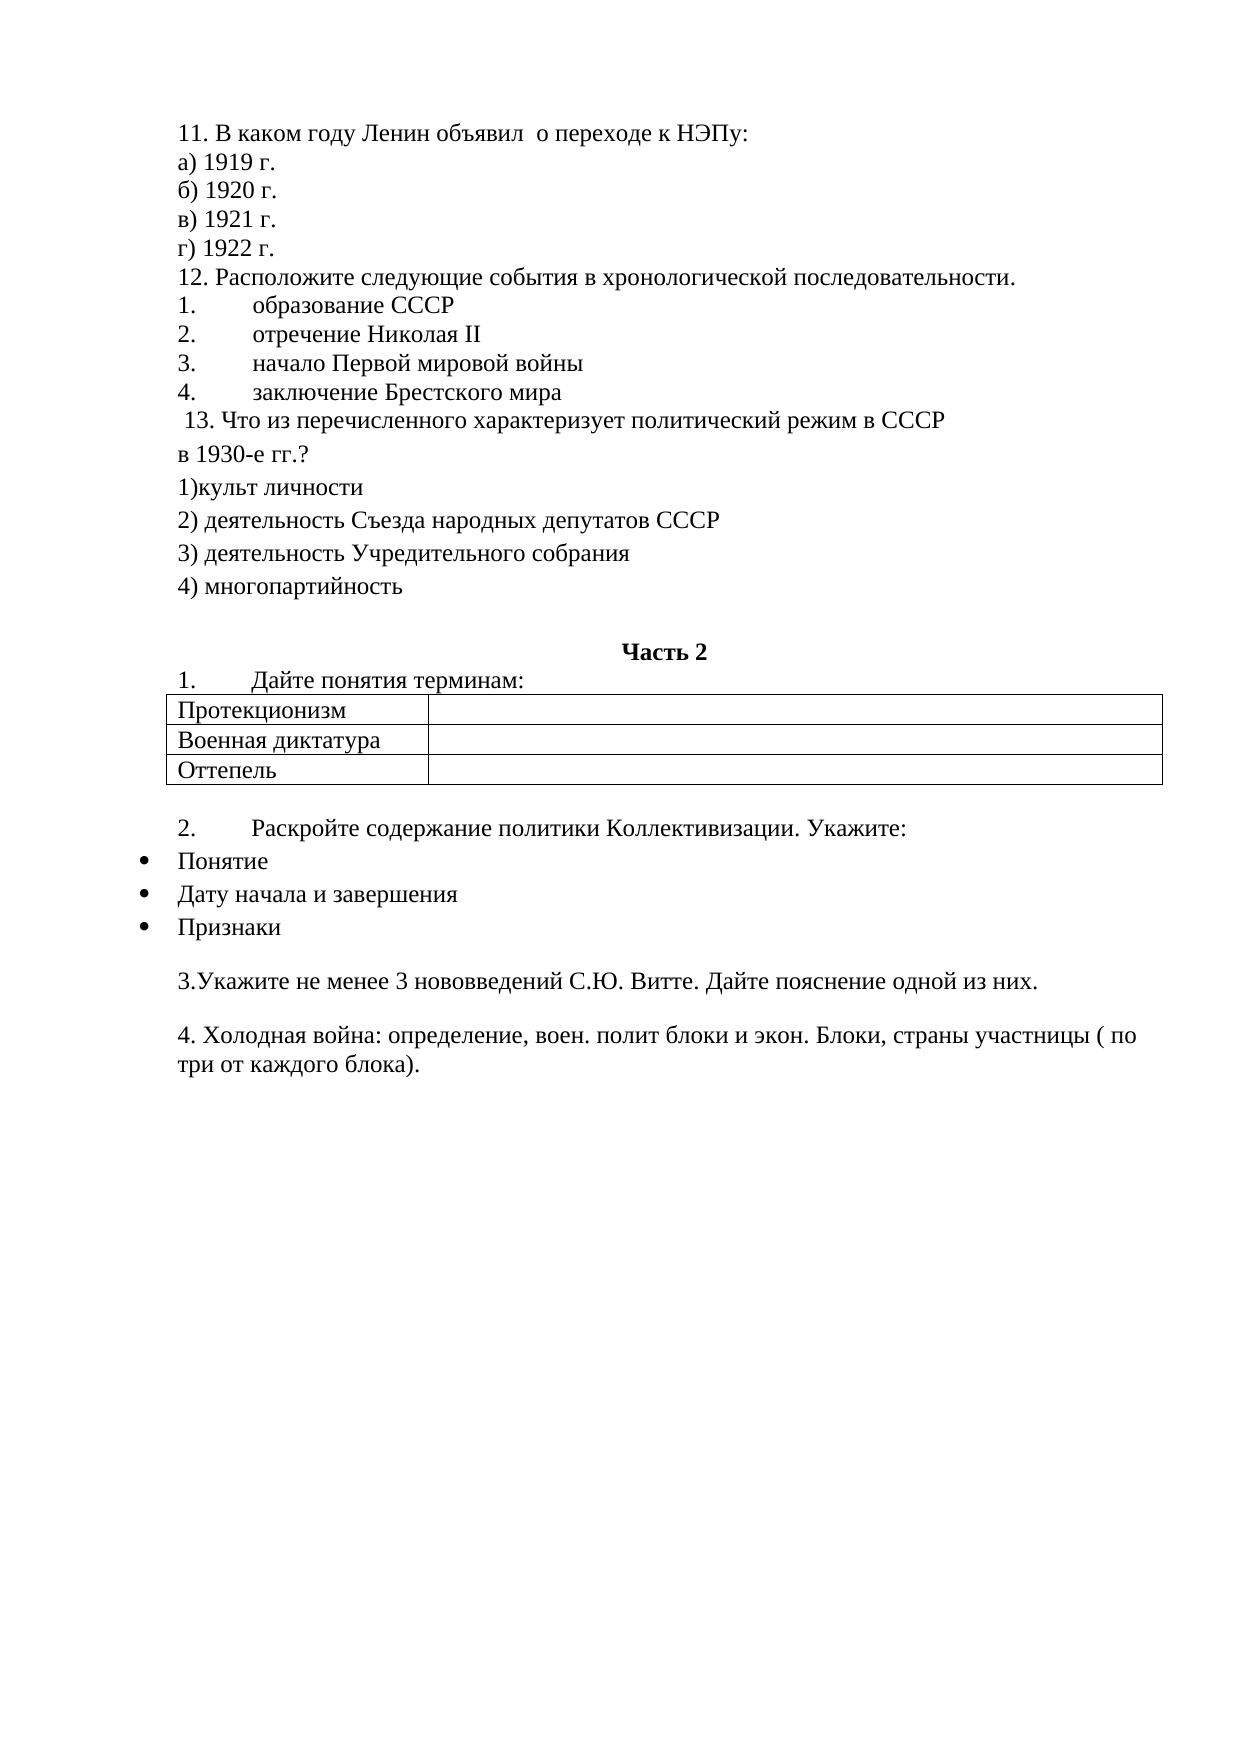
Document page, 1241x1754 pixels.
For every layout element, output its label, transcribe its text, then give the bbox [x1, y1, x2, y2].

text Часть 2 [177, 637, 1152, 666]
text г) 1922 г. [177, 233, 1152, 262]
text в) 1921 г. [177, 204, 1152, 233]
text 11. В каком году Ленин объявил о переходе к НЭПу: [177, 118, 1152, 147]
text 4. Холодная война: определение, воен. полит блоки и экон. Блоки, страны участницы ( по три от каждого блока). [177, 1020, 1152, 1078]
text 2) деятельность Съезда народных депутатов СССР [177, 505, 1152, 533]
text 4) многопартийность [177, 571, 1152, 599]
list отречение Николая II [177, 319, 1152, 348]
list Раскройте содержание политики Коллективизации. Укажите: [177, 813, 1152, 842]
table_cell Военная диктатура [167, 725, 428, 754]
table_header Протекционизм [167, 695, 428, 724]
text 12. Расположите следующие события в хронологической последовательности. [177, 262, 1152, 291]
table_header [429, 695, 1162, 724]
list заключение Брестского мира [177, 377, 1152, 406]
list Дайте понятия терминам: [177, 666, 1152, 694]
text 3) деятельность Учредительного собрания [177, 538, 1152, 566]
text 1)культ личности [177, 472, 1152, 500]
text 13. Что из перечисленного характеризует политический режим в СССР в 1930-е гг.? [177, 406, 1152, 467]
list Признаки [140, 912, 1152, 941]
list Понятие [140, 846, 1152, 875]
text 3.Укажите не менее 3 нововведений С.Ю. Витте. Дайте пояснение одной из них. [177, 966, 1152, 995]
table_cell Оттепель [167, 755, 428, 784]
text б) 1920 г. [177, 176, 1152, 204]
table_cell [429, 755, 1162, 784]
list образование СССР [177, 291, 1152, 319]
list Дату начала и завершения [140, 879, 1152, 908]
table_cell [429, 725, 1162, 754]
list начало Первой мировой войны [177, 348, 1152, 377]
text а) 1919 г. [177, 147, 1152, 176]
